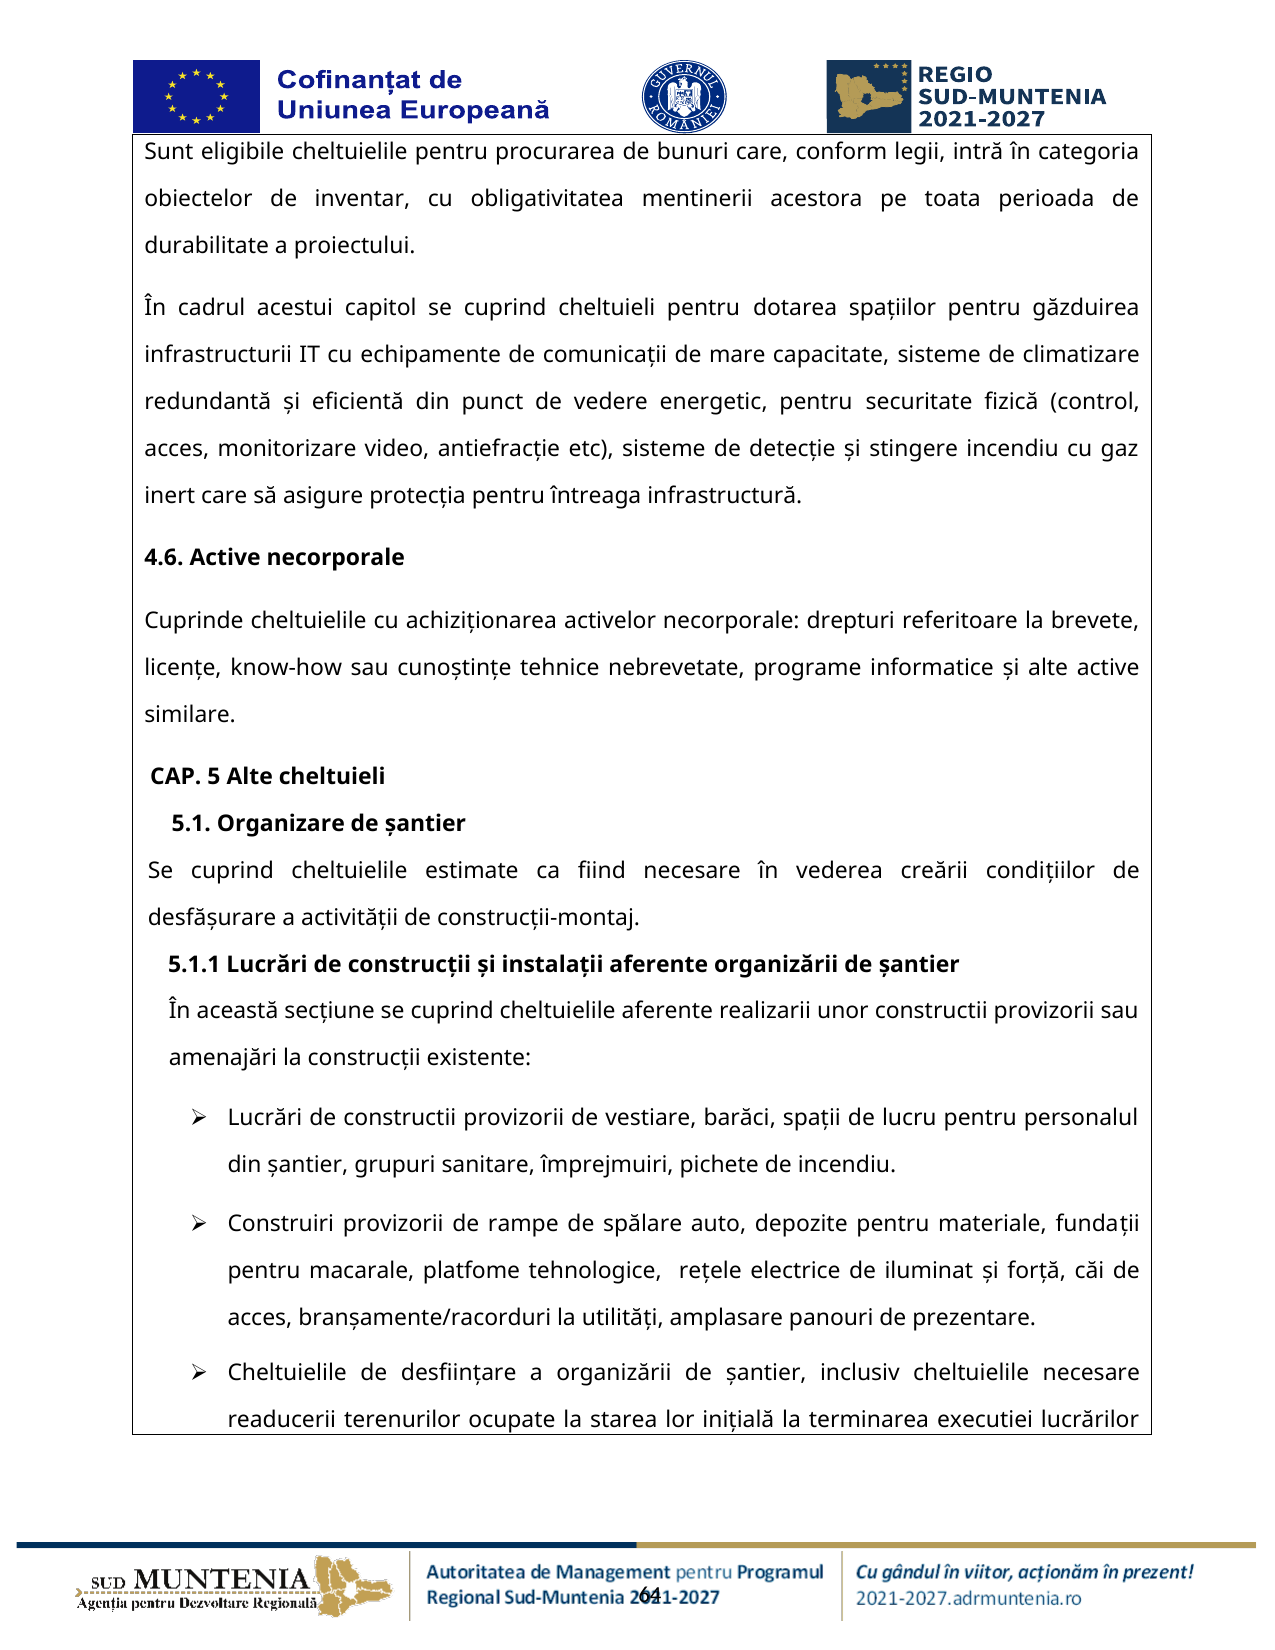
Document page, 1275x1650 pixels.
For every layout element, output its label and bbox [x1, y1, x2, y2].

table_header [133, 135, 1151, 1434]
picture [16, 1542, 1257, 1622]
